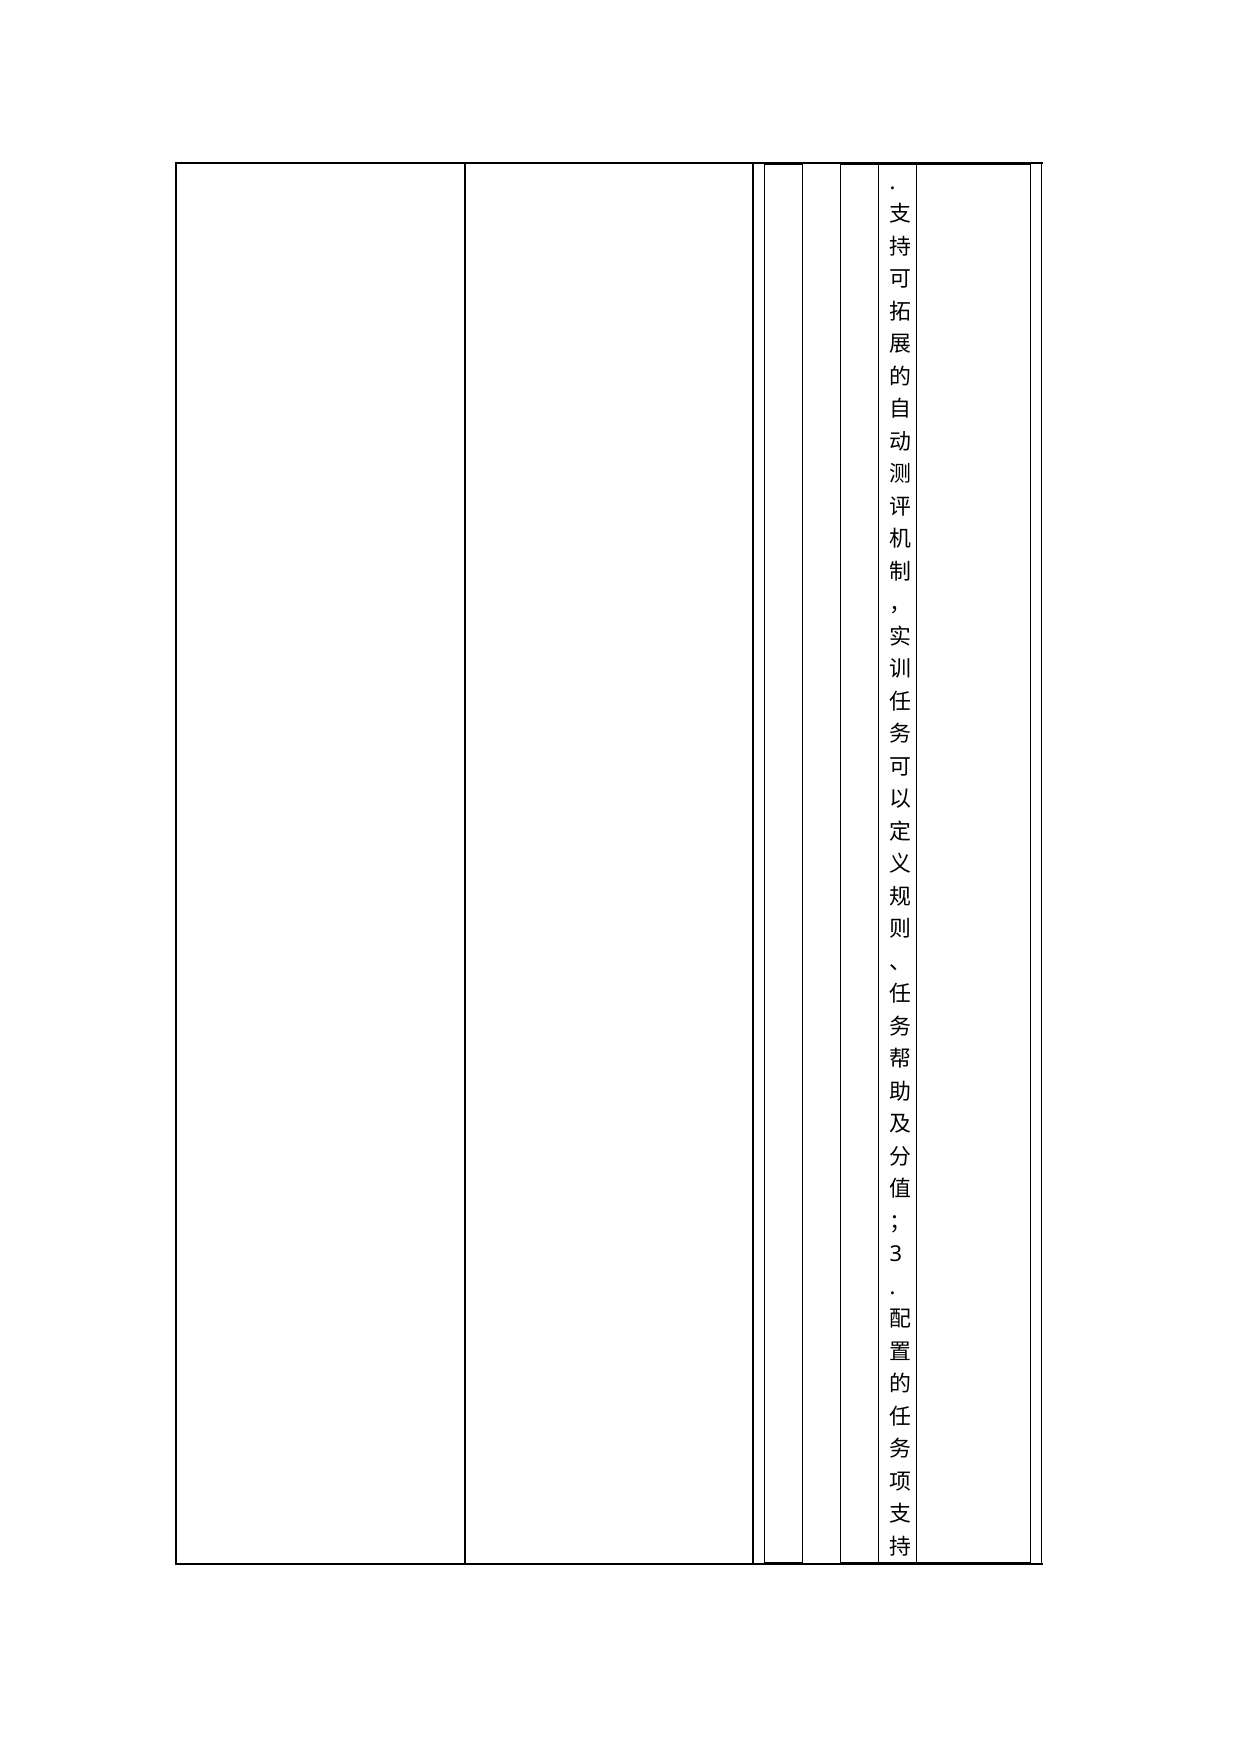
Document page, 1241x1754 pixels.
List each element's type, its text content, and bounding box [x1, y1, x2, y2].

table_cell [879, 165, 916, 1562]
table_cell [1031, 164, 1041, 1563]
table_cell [754, 164, 764, 1563]
table_cell ▲ [466, 164, 752, 1563]
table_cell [803, 164, 840, 1563]
table_cell 1 [177, 164, 464, 1563]
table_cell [765, 165, 802, 1562]
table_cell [917, 165, 1030, 1562]
